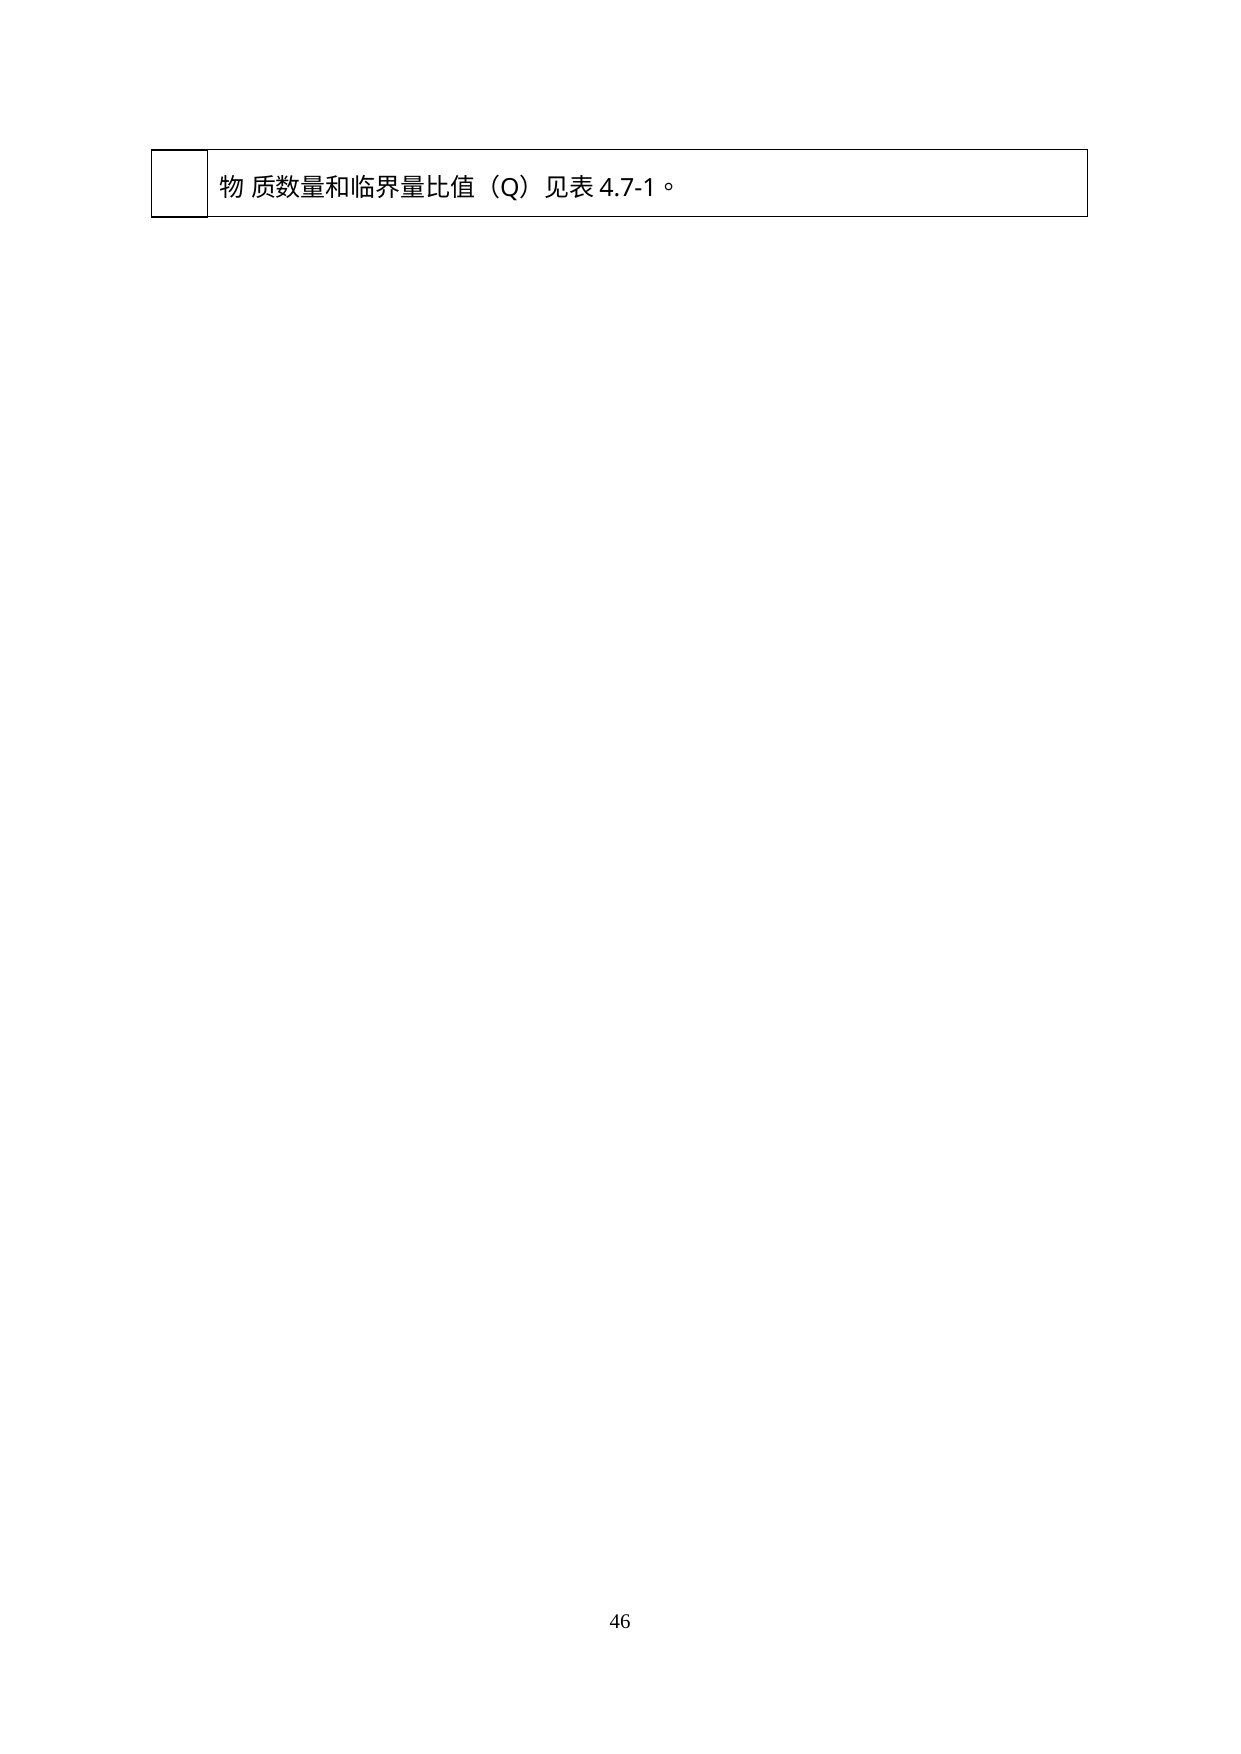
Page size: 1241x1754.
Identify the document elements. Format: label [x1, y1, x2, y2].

table_header [152, 151, 207, 216]
table_header [208, 150, 1087, 216]
